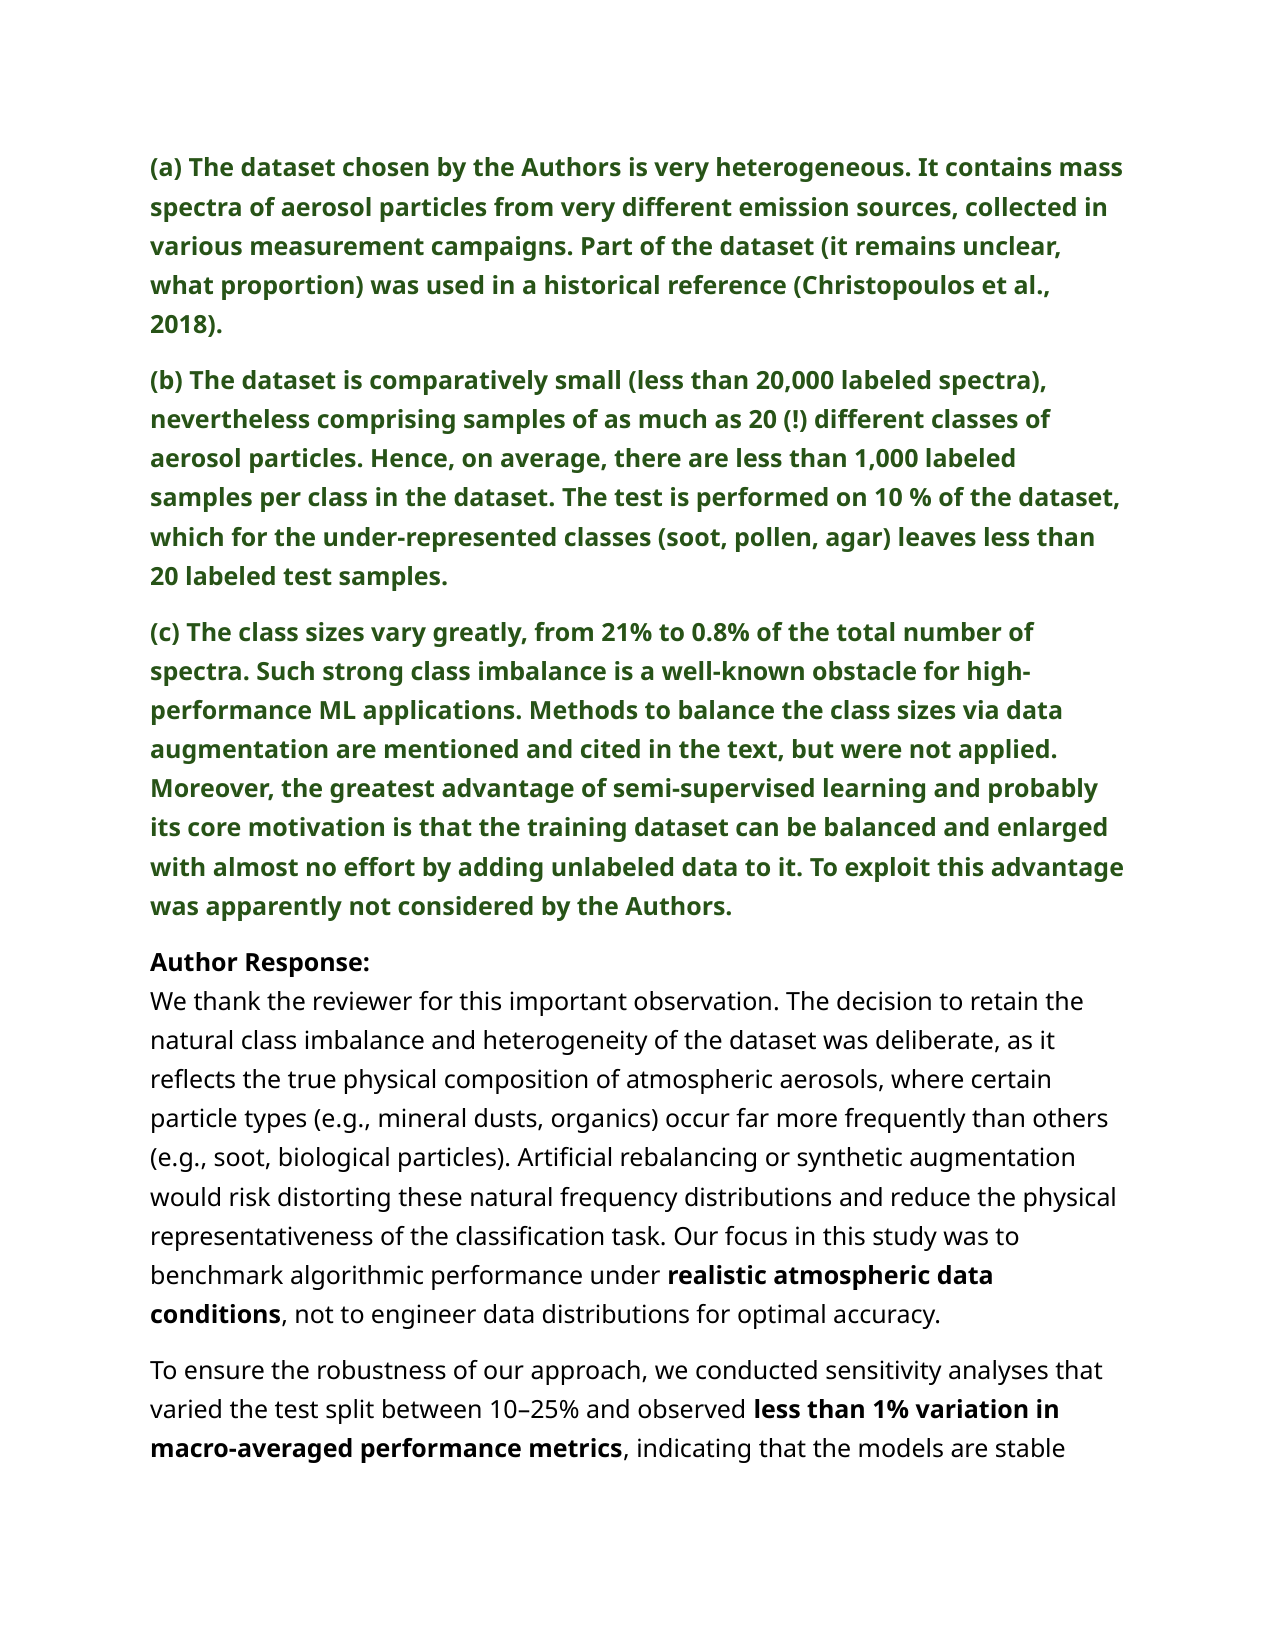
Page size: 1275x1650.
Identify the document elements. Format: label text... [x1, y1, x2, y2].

text (a) The dataset chosen by the Authors is very heterogeneous. It contains mass spectra of aerosol particles from very different emission sources, collected in various measurement campaigns. Part of the dataset (it remains unclear, what proportion) was used in a historical reference (Christopoulos et al., 2018). [150, 150, 1125, 341]
text (c) The class sizes vary greatly, from 21% to 0.8% of the total number of spectra. Such strong class imbalance is a well-known obstacle for high-performance ML applications. Methods to balance the class sizes via data augmentation are mentioned and cited in the text, but were not applied. Moreover, the greatest advantage of semi-supervised learning and probably its core motivation is that the training dataset can be balanced and enlarged with almost no effort by adding unlabeled data to it. To exploit this advantage was apparently not considered by the Authors. [150, 614, 1125, 922]
text (b) The dataset is comparatively small (less than 20,000 labeled spectra), nevertheless comprising samples of as much as 20 (!) different classes of aerosol particles. Hence, on average, there are less than 1,000 labeled samples per class in the dataset. The test is performed on 10 % of the dataset, which for the under-represented classes (soot, pollen, agar) leaves less than 20 labeled test samples. [150, 362, 1125, 592]
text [150, 1352, 1125, 1465]
text Author Response: We thank the reviewer for this important observation. The decision to retain the natural class imbalance and heterogeneity of the dataset was deliberate, as it reflects the true physical composition of atmospheric aerosols, where certain particle types (e.g., mineral dusts, organics) occur far more frequently than others (e.g., soot, biological particles). Artificial rebalancing or synthetic augmentation would risk distorting these natural frequency distributions and reduce the physical representativeness of the classification task. Our focus in this study was to benchmark algorithmic performance under realistic atmospheric data conditions, not to engineer data distributions for optimal accuracy. [150, 944, 1125, 1331]
